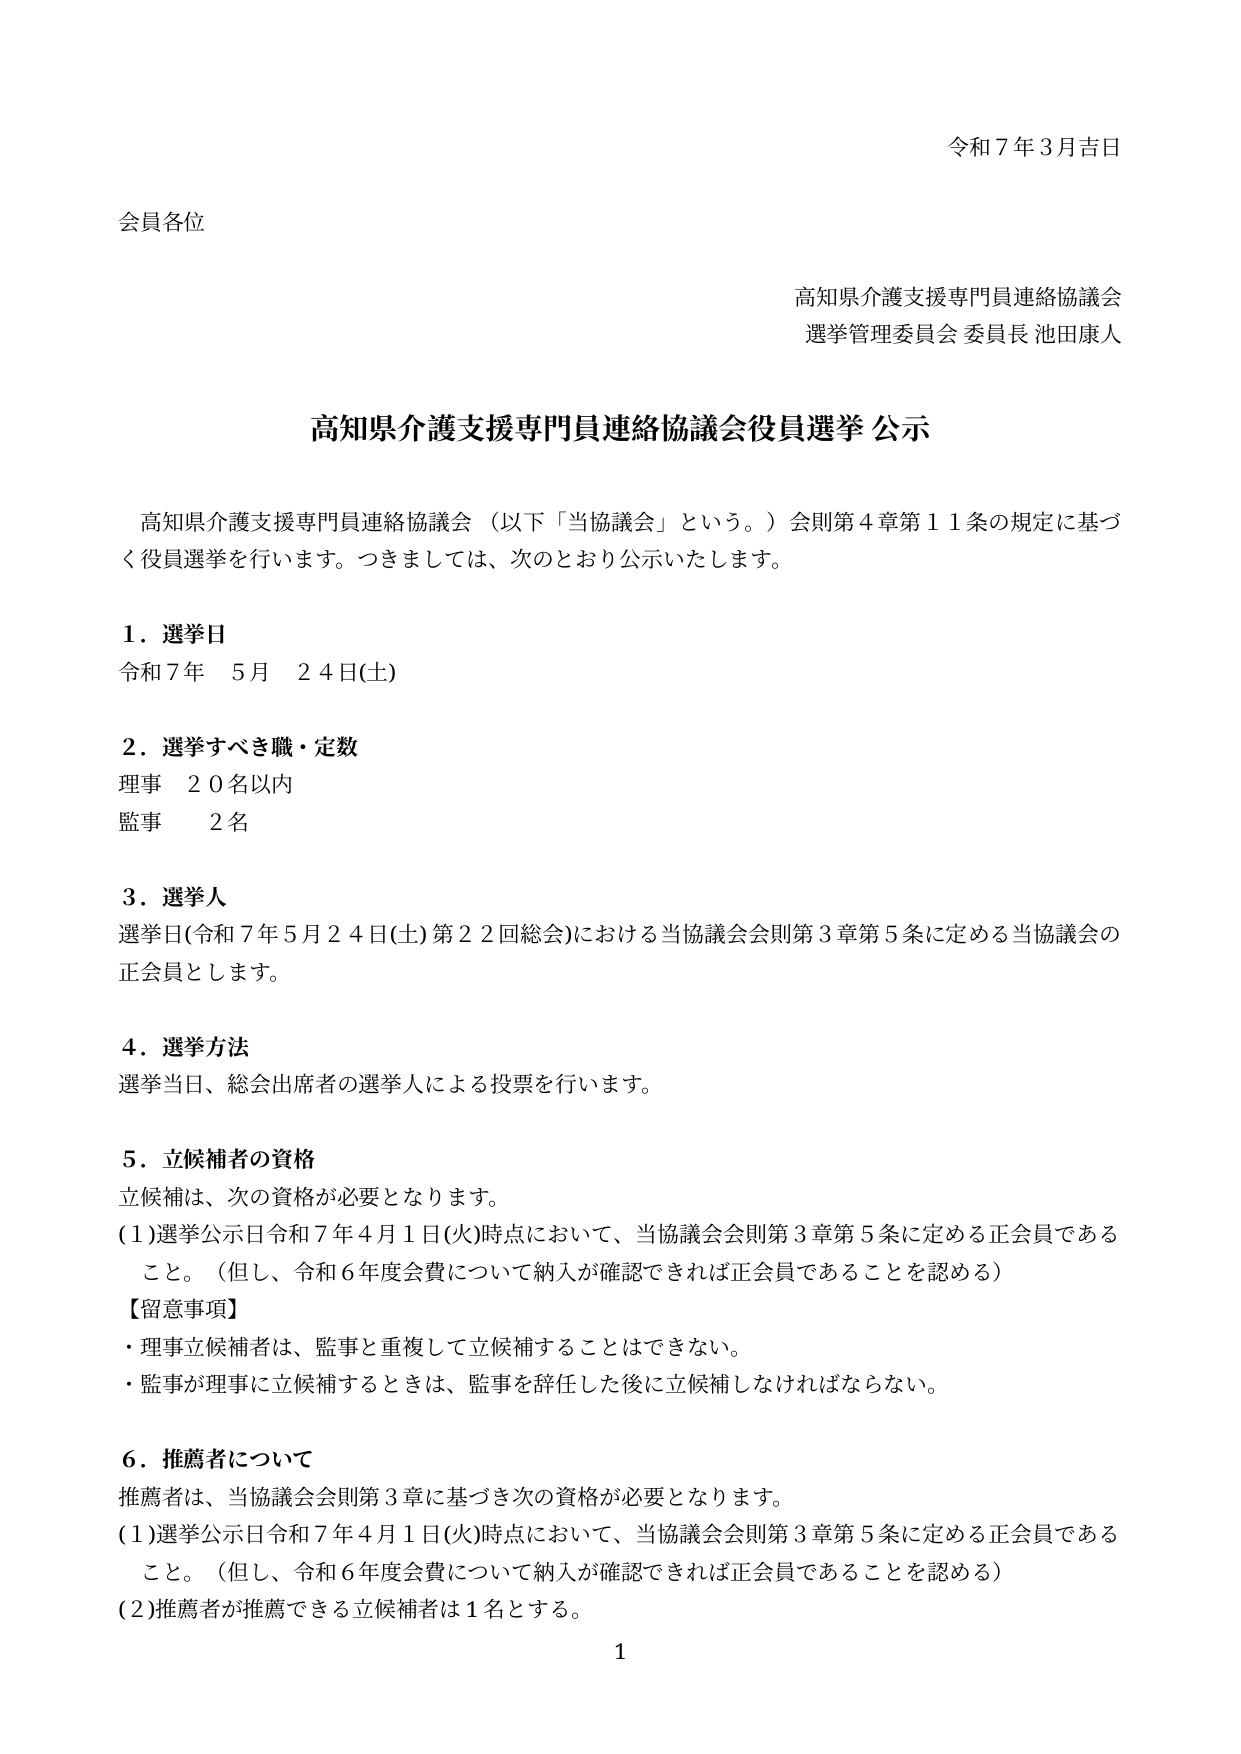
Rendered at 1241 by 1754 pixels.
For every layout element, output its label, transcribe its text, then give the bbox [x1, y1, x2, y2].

text 高知県介護支援専門員連絡協議会役員選挙 公示 [118, 389, 1122, 464]
text １．選挙日 [118, 614, 1122, 652]
text (１)選挙公示日令和７年４月１日(火)時点において、当協議会会則第３章第５条に定める正会員であること。（但し、令和６年度会費について納入が確認できれば正会員であることを認める） [118, 1514, 1122, 1589]
text 選挙日(令和７年５月２４日(土) 第２２回総会)における当協議会会則第３章第５条に定める当協議会の正会員とします。 [118, 914, 1122, 989]
text 監事 ２名 [118, 802, 1122, 839]
text ６．推薦者について [118, 1439, 1122, 1477]
text 高知県介護支援専門員連絡協議会 [118, 277, 1122, 314]
text (２)推薦者が推薦できる立候補者は1 名とする。 [118, 1589, 1122, 1627]
text 高知県介護支援専門員連絡協議会 （以下「当協議会」という。）会則第４章第１１条の規定に基づく役員選挙を行います。つきましては、次のとおり公示いたします。 [118, 502, 1122, 577]
text 令和７年３月吉日 [118, 127, 1122, 164]
text 令和７年 ５月 ２４日(土) [118, 652, 1122, 689]
text 選挙管理委員会 委員長 池田康人 [118, 314, 1122, 352]
text 立候補は、次の資格が必要となります。 [118, 1177, 1122, 1214]
text 推薦者は、当協議会会則第３章に基づき次の資格が必要となります。 [118, 1477, 1122, 1514]
text ４．選挙方法 [118, 1027, 1122, 1064]
text 理事 ２０名以内 [118, 764, 1122, 802]
text 選挙当日、総会出席者の選挙人による投票を行います。 [118, 1064, 1122, 1102]
text 【留意事項】 [118, 1289, 1122, 1327]
text ２．選挙すべき職・定数 [118, 727, 1122, 764]
text ５．立候補者の資格 [118, 1139, 1122, 1177]
text ・監事が理事に立候補するときは、監事を辞任した後に立候補しなければならない。 [118, 1364, 1122, 1402]
text ３．選挙人 [118, 877, 1122, 914]
text ・理事立候補者は、監事と重複して立候補することはできない。 [118, 1327, 1122, 1364]
text (１)選挙公示日令和７年４月１日(火)時点において、当協議会会則第３章第５条に定める正会員であること。（但し、令和６年度会費について納入が確認できれば正会員であることを認める） [118, 1214, 1122, 1289]
text 会員各位 [118, 202, 1122, 239]
